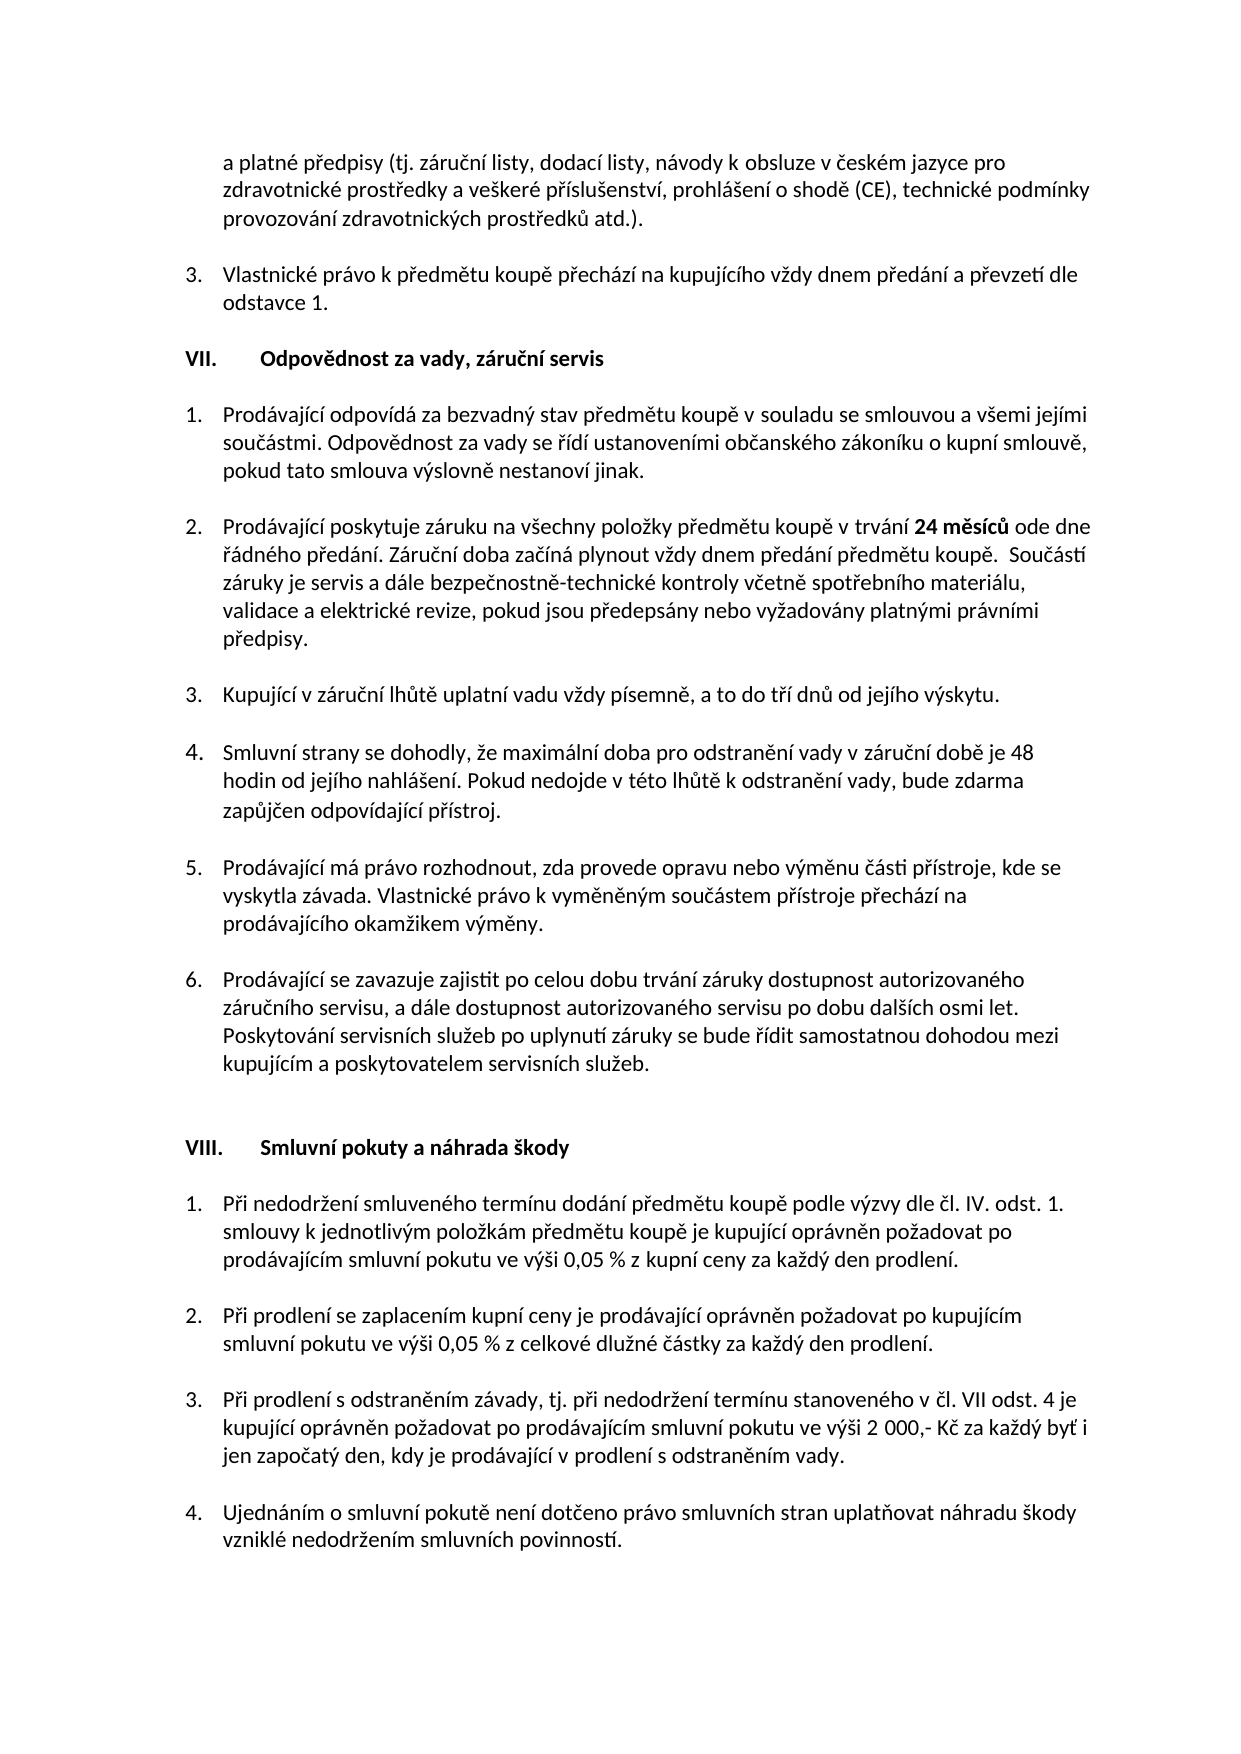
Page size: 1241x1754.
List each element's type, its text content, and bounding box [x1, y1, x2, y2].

list Prodávající odpovídá za bezvadný stav předmětu koupě v souladu se smlouvou a všemi jejími součástmi. Odpovědnost za vady se řídí ustanoveními občanského zákoníku o kupní smlouvě, pokud tato smlouva výslovně nestanoví jinak. [185, 400, 1093, 484]
list Odpovědnost za vady, záruční servis [185, 344, 1093, 372]
list Prodávající poskytuje záruku na všechny položky předmětu koupě v trvání 24 měsíců ode dne řádného předání. Záruční doba začíná plynout vždy dnem předání předmětu koupě. Součástí záruky je servis a dále bezpečnostně-technické kontroly včetně spotřebního materiálu, validace a elektrické revize, pokud jsou předepsány nebo vyžadovány platnými právními předpisy. [185, 512, 1093, 652]
list Smluvní strany se dohodly, že maximální doba pro odstranění vady v záruční době je 48 hodin od jejího nahlášení. Pokud nedojde v této lhůtě k odstranění vady, bude zdarma zapůjčen odpovídající přístroj. [185, 736, 1093, 825]
list Při prodlení se zaplacením kupní ceny je prodávající oprávněn požadovat po kupujícím smluvní pokutu ve výši 0,05 % z celkové dlužné částky za každý den prodlení. [185, 1301, 1093, 1357]
list Prodávající se zavazuje zajistit po celou dobu trvání záruky dostupnost autorizovaného záručního servisu, a dále dostupnost autorizovaného servisu po dobu dalších osmi let. Poskytování servisních služeb po uplynutí záruky se bude řídit samostatnou dohodou mezi kupujícím a poskytovatelem servisních služeb. [185, 965, 1093, 1077]
list Vlastnické právo k předmětu koupě přechází na kupujícího vždy dnem předání a převzetí dle odstavce 1. [185, 260, 1093, 316]
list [185, 148, 1093, 232]
list Kupující v záruční lhůtě uplatní vadu vždy písemně, a to do tří dnů od jejího výskytu. [185, 680, 1093, 708]
list Při prodlení s odstraněním závady, tj. při nedodržení termínu stanoveného v čl. VII odst. 4 je kupující oprávněn požadovat po prodávajícím smluvní pokutu ve výši 2 000,- Kč za každý byť i jen započatý den, kdy je prodávající v prodlení s odstraněním vady. [185, 1386, 1093, 1469]
list Smluvní pokuty a náhrada škody [185, 1133, 1093, 1161]
list Prodávající má právo rozhodnout, zda provede opravu nebo výměnu části přístroje, kde se vyskytla závada. Vlastnické právo k vyměněným součástem přístroje přechází na prodávajícího okamžikem výměny. [185, 853, 1093, 937]
list Při nedodržení smluveného termínu dodání předmětu koupě podle výzvy dle čl. IV. odst. 1. smlouvy k jednotlivým položkám předmětu koupě je kupující oprávněn požadovat po prodávajícím smluvní pokutu ve výši 0,05 % z kupní ceny za každý den prodlení. [185, 1189, 1093, 1273]
list Ujednáním o smluvní pokutě není dotčeno právo smluvních stran uplatňovat náhradu škody vzniklé nedodržením smluvních povinností. [185, 1498, 1093, 1554]
